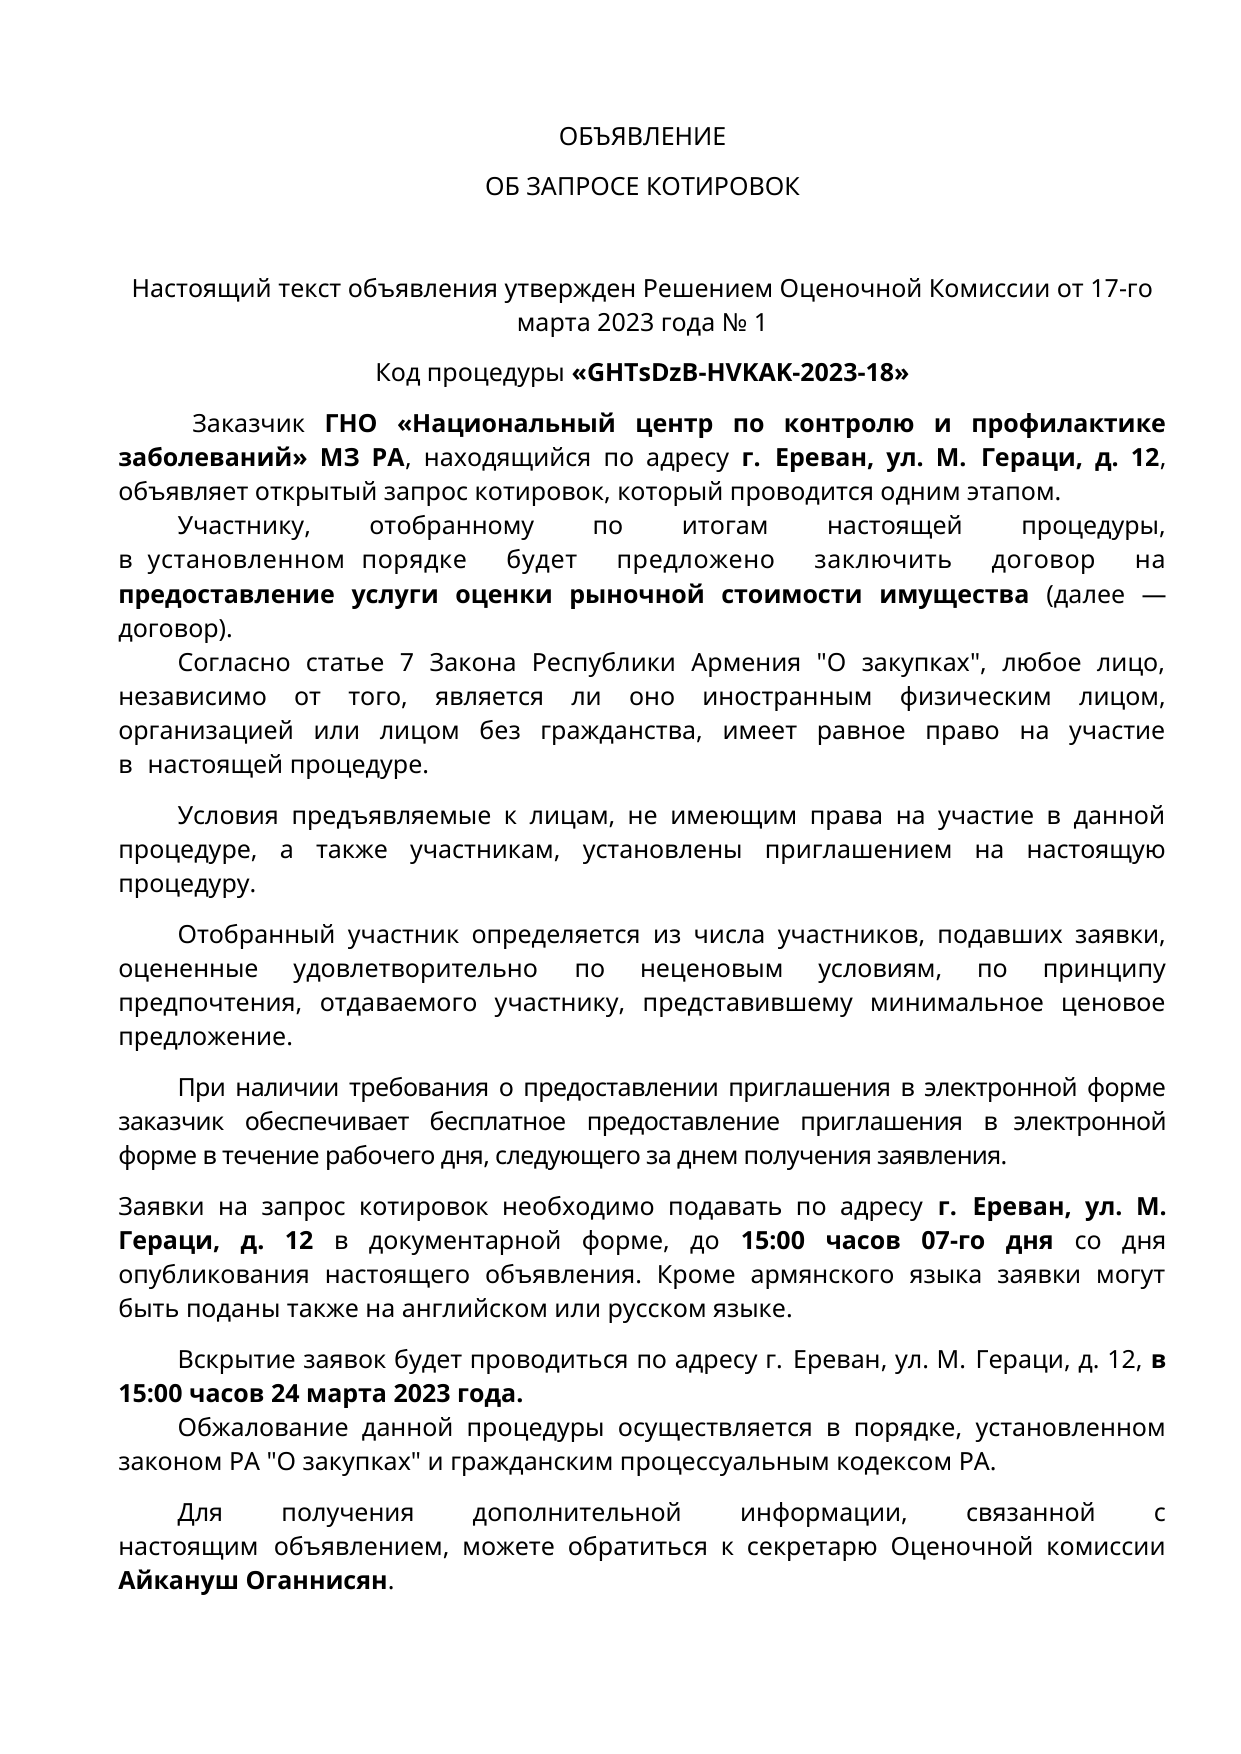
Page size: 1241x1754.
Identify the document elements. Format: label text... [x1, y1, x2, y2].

text Код процедуры «GHTsDzB-HVKAK-2023-18» [118, 355, 1167, 389]
text Участнику, отобранному по итогам настоящей процедуры, в установленном порядке будет предложено заключить договор на предоставление услуги оценки рыночной стоимости имущества (далее — договор). [118, 508, 1167, 644]
text Заказчик ГНО «Национальный центр по контролю и профилактике заболеваний» МЗ РА, находящийся по адресу г. Ереван, ул. М. Гераци, д. 12, объявляет открытый запрос котировок, который проводится одним этапом. [118, 406, 1167, 508]
text Согласно статье 7 Закона Республики Армения "О закупках", любое лицо, независимо от того, является ли оно иностранным физическим лицом, организацией или лицом без гражданства, имеет равное право на участие в настоящей процедуре. [118, 644, 1167, 781]
text Отобранный участник определяется из числа участников, подавших заявки, оцененные удовлетворительно по неценовым условиям, по принципу предпочтения, отдаваемого участнику, представившему минимальное ценовое предложение. [118, 916, 1167, 1053]
text Настоящий текст объявления утвержден Решением Оценочной Комиссии от 17-го марта 2023 года № 1 [118, 270, 1167, 338]
text ОБЪЯВЛЕНИЕ [118, 118, 1167, 152]
text Обжалование данной процедуры осуществляется в порядке, установленном законом РА "О закупках" и гражданским процессуальным кодексом РА. [118, 1409, 1167, 1478]
text Для получения дополнительной информации, связанной с настоящим объявлением, можете обратиться к секретарю Оценочной комиссии Айкануш Оганнисян. [118, 1494, 1167, 1597]
text При наличии требования о предоставлении приглашения в электронной форме заказчик обеспечивает бесплатное предоставление приглашения в электронной форме в течение рабочего дня, следующего за днем получения заявления. [118, 1069, 1167, 1172]
text Заявки на запрос котировок необходимо подавать по адресу г. Ереван, ул. М. Гераци, д. 12 в документарной форме, до 15:00 часов 07-го дня со дня опубликования настоящего объявления. Кроме армянского языка заявки могут быть поданы также на английском или русском языке. [118, 1188, 1167, 1325]
text Вскрытие заявок будет проводиться по адресу г. Ереван, ул. М. Гераци, д. 12, в 15:00 часов 24 марта 2023 года. [118, 1341, 1167, 1409]
text Условия предъявляемые к лицам, не имеющим права на участие в данной процедуре, а также участникам, установлены приглашением на настоящую процедуру. [118, 798, 1167, 900]
text ОБ ЗАПРОСЕ КОТИРОВОК [118, 169, 1167, 203]
